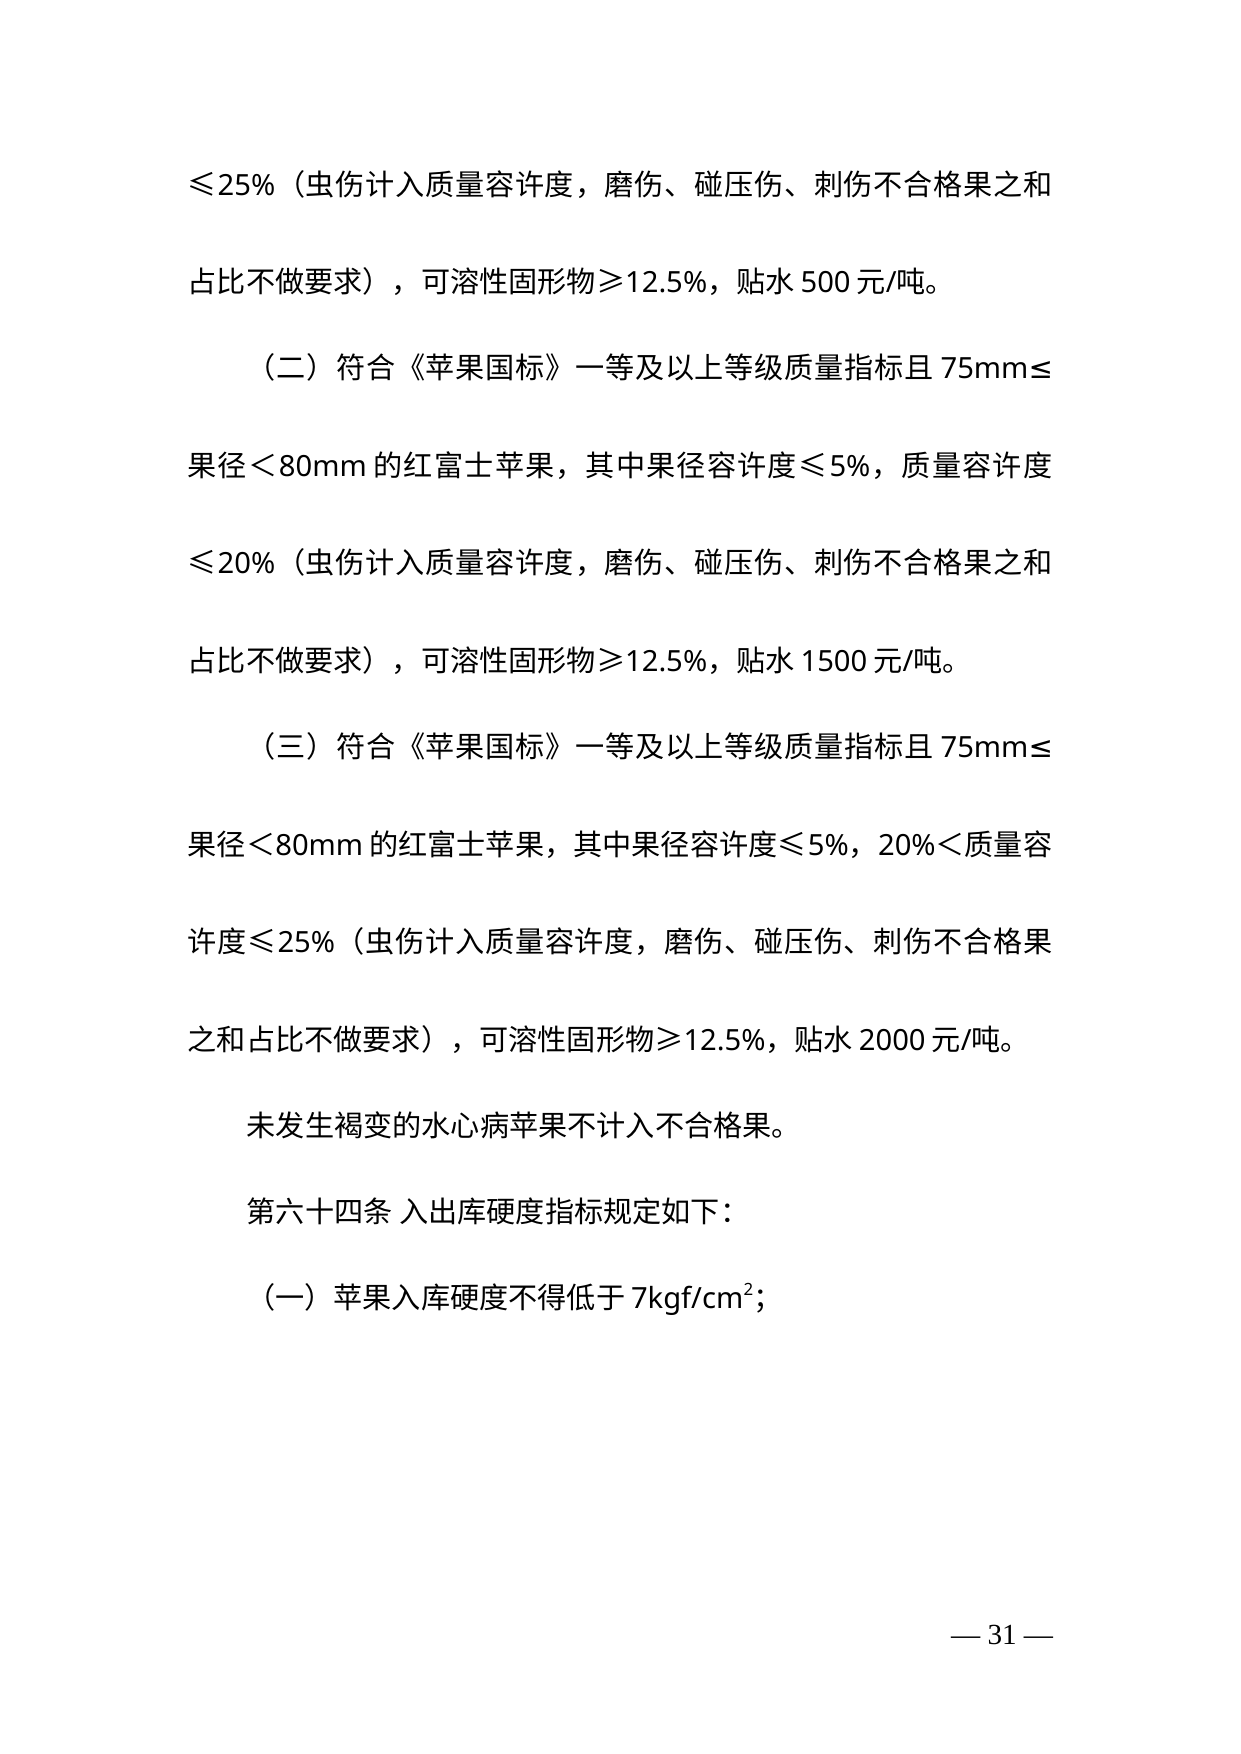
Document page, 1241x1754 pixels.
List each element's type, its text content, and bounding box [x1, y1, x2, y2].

text （三）符合《苹果国标》一等及以上等级质量指标且75mm≤果径＜80mm的红富士苹果，其中果径容许度≤5%，20%＜质量容许度≤25%（虫伤计入质量容许度，磨伤、碰压伤、刺伤不合格果之和占比不做要求），可溶性固形物≥12.5%，贴水2000元/吨。 [187, 712, 1053, 1070]
text （一）苹果入库硬度不得低于7kgf/cm2； [187, 1263, 1053, 1328]
text （二）符合《苹果国标》一等及以上等级质量指标且75mm≤果径＜80mm的红富士苹果，其中果径容许度≤5%，质量容许度≤20%（虫伤计入质量容许度，磨伤、碰压伤、刺伤不合格果之和占比不做要求），可溶性固形物≥12.5%，贴水1500元/吨。 [187, 334, 1053, 691]
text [187, 150, 1053, 312]
text 第六十四条 入出库硬度指标规定如下： [187, 1177, 1053, 1242]
text 未发生褐变的水心病苹果不计入不合格果。 [187, 1091, 1053, 1156]
